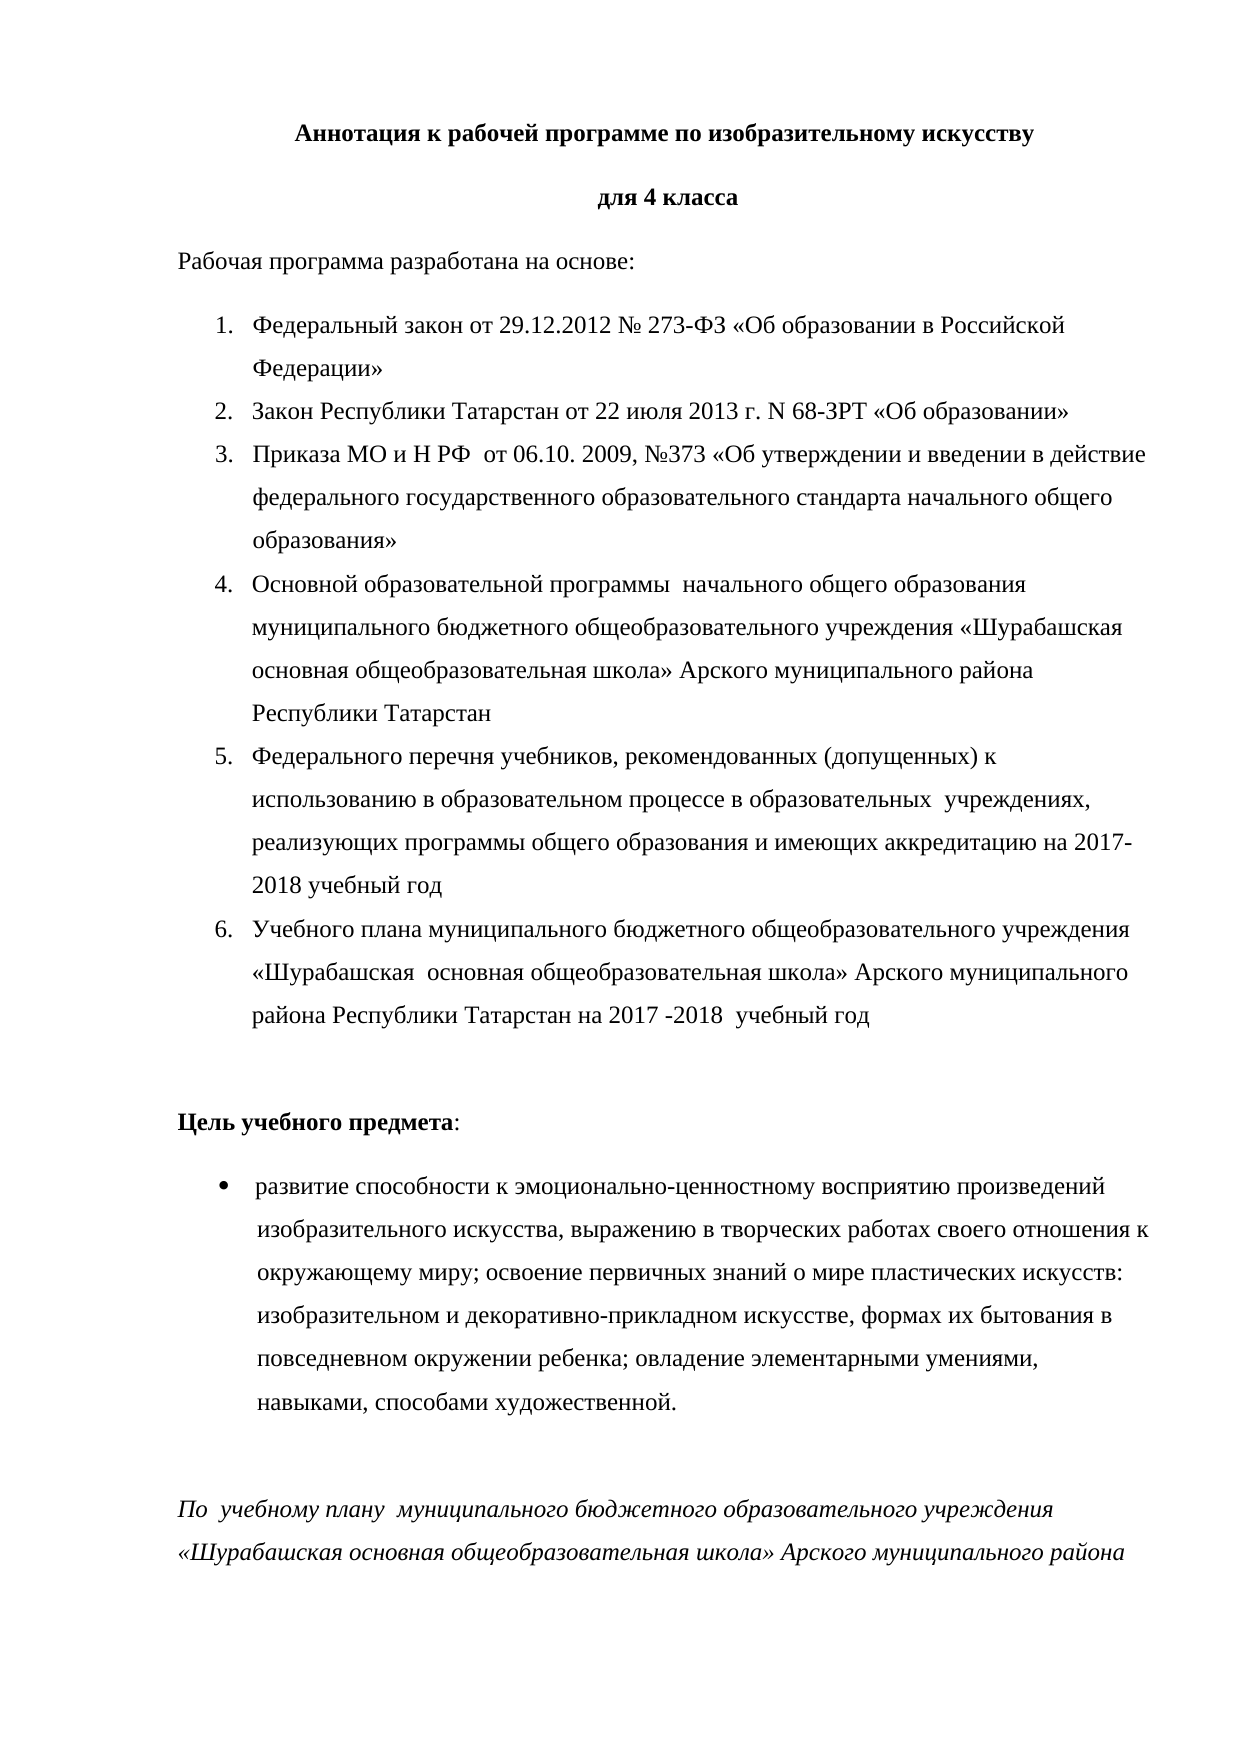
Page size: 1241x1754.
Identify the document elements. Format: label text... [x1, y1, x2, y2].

text Рабочая программа разработана на основе: [177, 246, 1152, 275]
list Учебного плана муниципального бюджетного общеобразовательного учреждения «Шурабашская основная общеобразовательная школа» Арского муниципального района Республики Татарстан на 2017 -2018 учебный год [214, 914, 1152, 1029]
list Федеральный закон от 29.12.2012 № 273-ФЗ «Об образовании в Российской Федерации» [215, 310, 1152, 382]
list Закон Республики Татарстан от 22 июля 2013 г. N 68-ЗРТ «Об образовании» [214, 396, 1152, 425]
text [177, 1494, 1152, 1566]
text для 4 класса [177, 182, 1152, 211]
list Приказа МО и Н РФ от 06.10. 2009, №373 «Об утверждении и введении в действие федерального государственного образовательного стандарта начального общего образования» [215, 439, 1152, 554]
list Федерального перечня учебников, рекомендованных (допущенных) к использованию в образовательном процессе в образовательных учреждениях, реализующих программы общего образования и имеющих аккредитацию на 2017-2018 учебный год [214, 741, 1152, 899]
list Основной образовательной программы начального общего образования муниципального бюджетного общеобразовательного учреждения «Шурабашская основная общеобразовательная школа» Арского муниципального района Республики Татарстан [214, 569, 1152, 727]
list развитие способности к эмоционально-ценностному восприятию произведений изобразительного искусства, выражению в творческих работах своего отношения к окружающему миру; освоение первичных знаний о мире пластических искусств: изобразительном и декоративно-прикладном искусстве, формах их бытования в повседневном окружении ребенка; овладение элементарными умениями, навыками, способами художественной. [219, 1171, 1152, 1415]
text Цель учебного предмета: [177, 1107, 1152, 1136]
text Аннотация к рабочей программе по изобразительному искусству [177, 118, 1152, 147]
